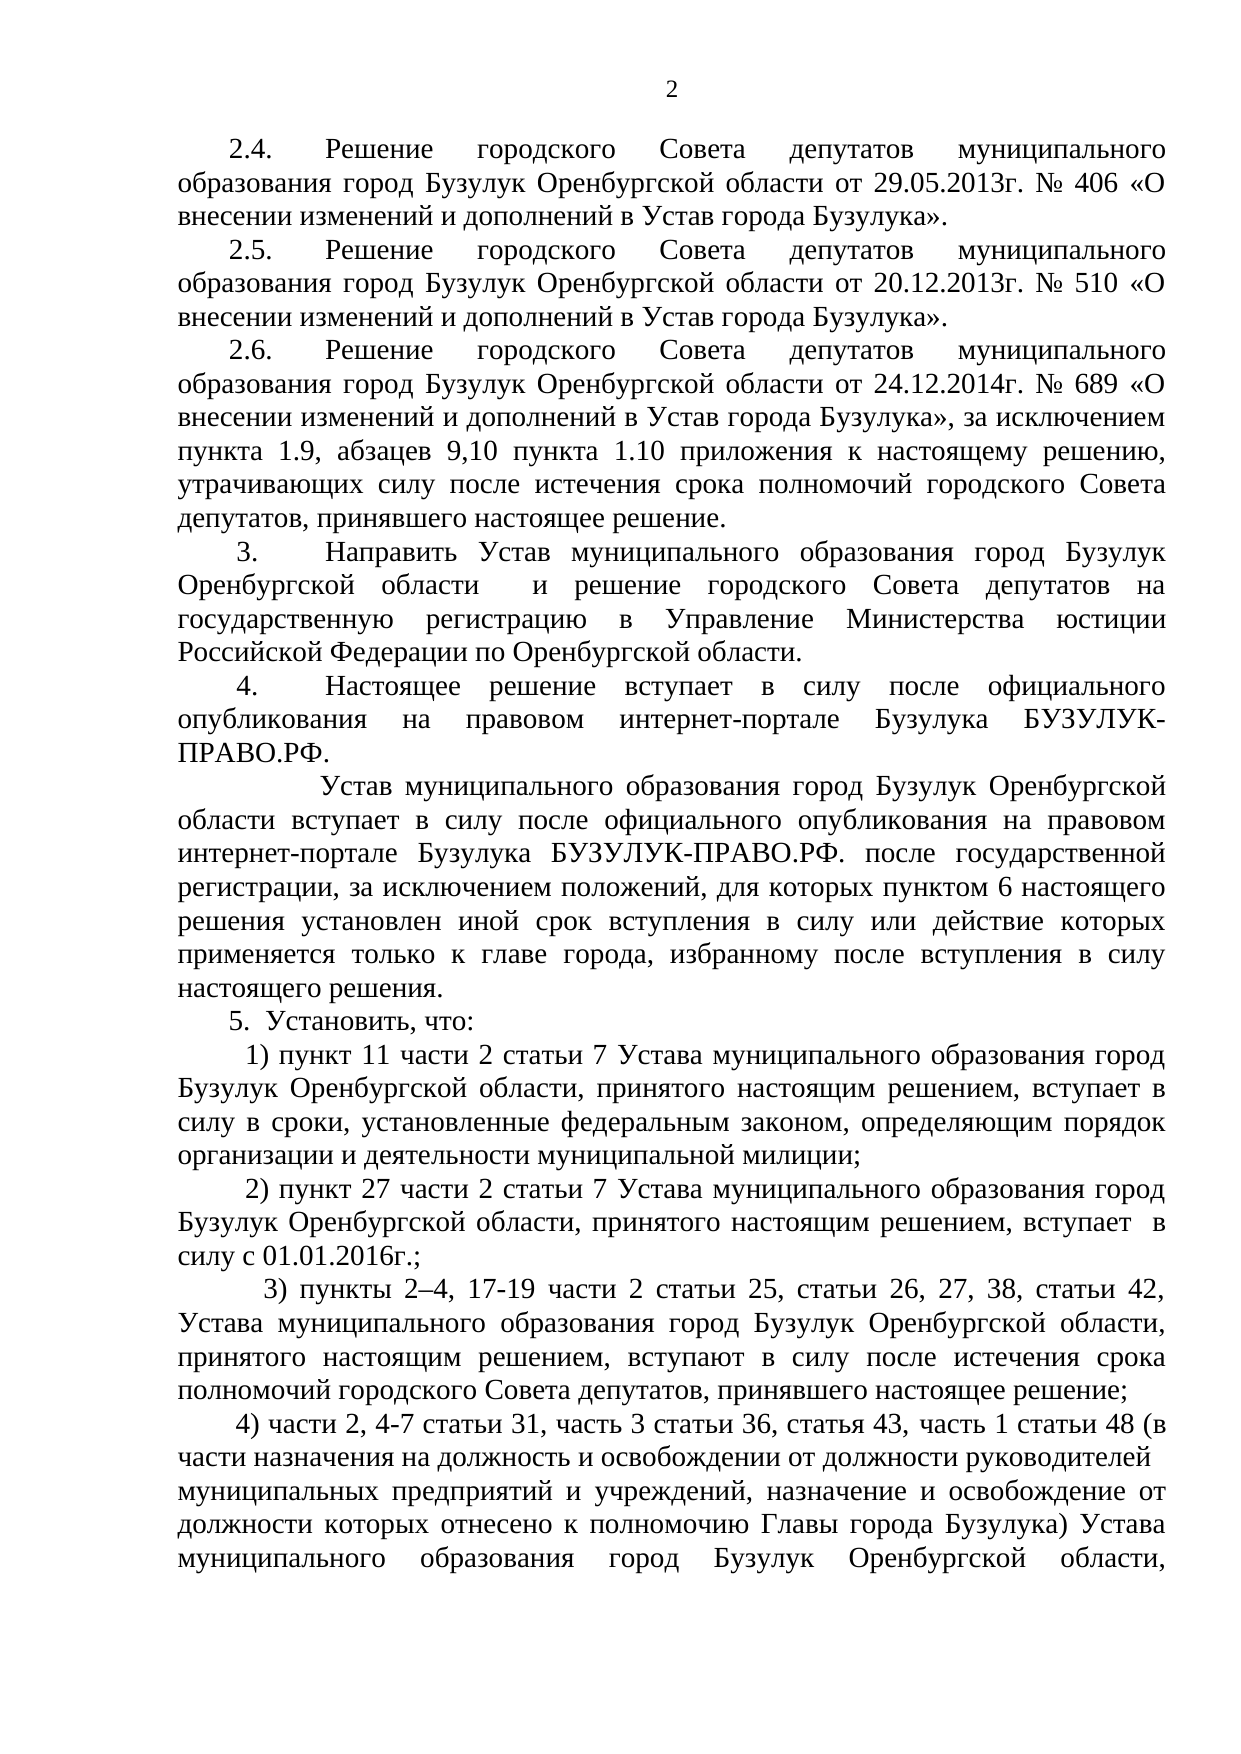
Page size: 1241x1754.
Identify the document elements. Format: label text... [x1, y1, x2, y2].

text Устав муниципального образования город Бузулук Оренбургской области вступает в силу после официального опубликования на правовом интернет-портале Бузулука БУЗУЛУК-ПРАВО.РФ. после государственной регистрации, за исключением положений, для которых пунктом 6 настоящего решения установлен иной срок вступления в силу или действие которых применяется только к главе города, избранному после вступления в силу настоящего решения. [177, 768, 1167, 1003]
list Настоящее решение вступает в силу после официального опубликования на правовом интернет-портале Бузулука БУЗУЛУК-ПРАВО.РФ. [177, 668, 1167, 768]
list Решение городского Совета депутатов муниципального образования город Бузулук Оренбургской области от 20.12.2013г. № 510 «О внесении изменений и дополнений в Устав города Бузулука». [177, 232, 1167, 332]
text 2) пункт 27 части 2 статьи 7 Устава муниципального образования город Бузулук Оренбургской области, принятого настоящим решением, вступает в силу с 01.01.2016г.; [177, 1171, 1167, 1272]
list Направить Устав муниципального образования город Бузулук Оренбургской области и решение городского Совета депутатов на государственную регистрацию в Управление Министерства юстиции Российской Федерации по Оренбургской области. [177, 534, 1167, 668]
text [177, 1473, 1167, 1573]
list Решение городского Совета депутатов муниципального образования город Бузулук Оренбургской области от 29.05.2013г. № 406 «О внесении изменений и дополнений в Устав города Бузулука». [177, 131, 1167, 232]
text 4) части 2, 4-7 статьи 31, часть 3 статьи 36, статья 43, часть 1 статьи 48 (в части назначения на должность и освобождении от должности руководителей [177, 1406, 1167, 1473]
text 3) пункты 2–4, 17-19 части 2 статьи 25, статьи 26, 27, 38, статьи 42, Устава муниципального образования город Бузулук Оренбургской области, принятого настоящим решением, вступают в силу после истечения срока полномочий городского Совета депутатов, принявшего настоящее решение; [177, 1272, 1167, 1406]
text 5. Установить, что: [177, 1003, 1167, 1037]
list Решение городского Совета депутатов муниципального образования город Бузулук Оренбургской области от 24.12.2014г. № 689 «О внесении изменений и дополнений в Устав города Бузулука», за исключением пункта 1.9, абзацев 9,10 пункта 1.10 приложения к настоящему решению, утрачивающих силу после истечения срока полномочий городского Совета депутатов, принявшего настоящее решение. [177, 332, 1167, 534]
text 1) пункт 11 части 2 статьи 7 Устава муниципального образования город Бузулук Оренбургской области, принятого настоящим решением, вступает в силу в сроки, установленные федеральным законом, определяющим порядок организации и деятельности муниципальной милиции; [177, 1037, 1167, 1171]
